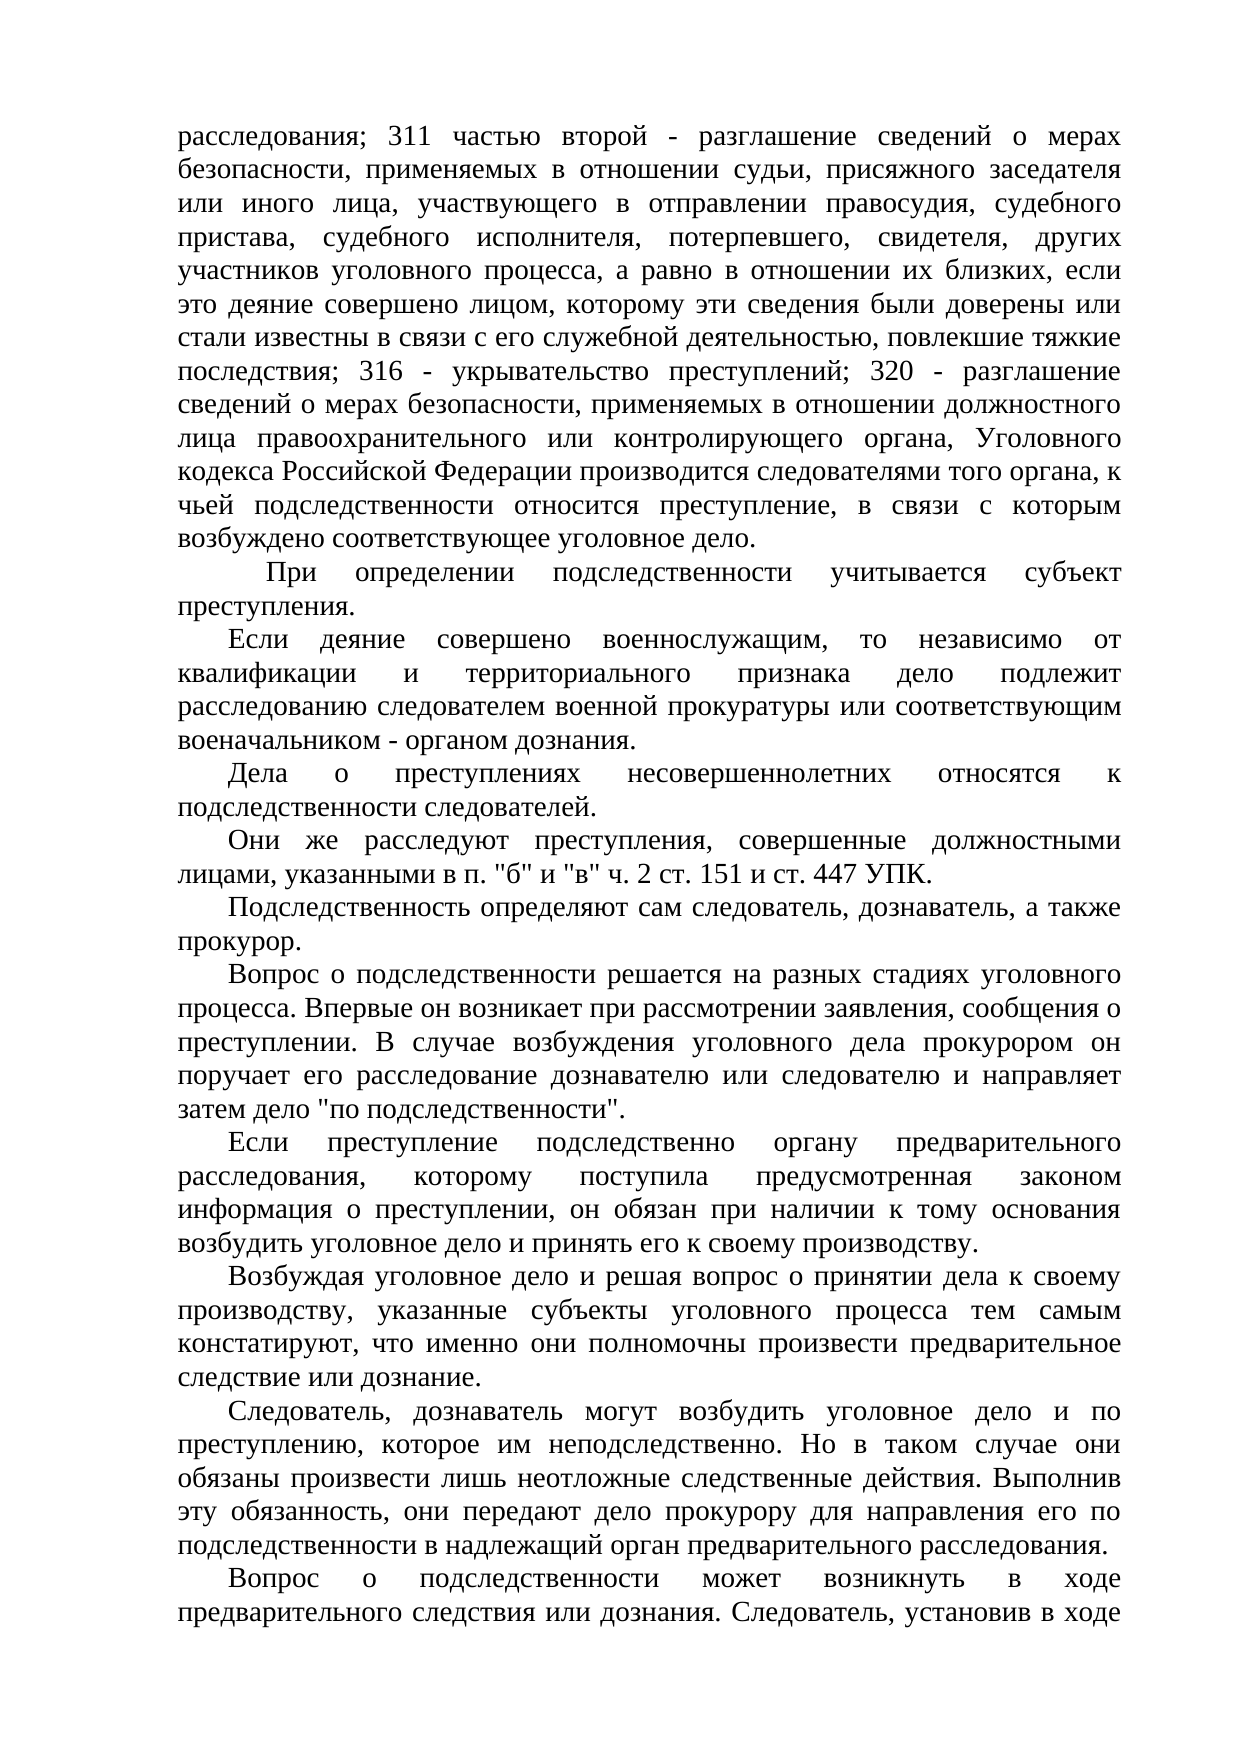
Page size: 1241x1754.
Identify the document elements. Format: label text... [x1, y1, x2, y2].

text Они же расследуют преступления, совершенные должностными лицами, указанными в п. "б" и "в" ч. 2 ст. 151 и ст. 447 УПК. [177, 822, 1122, 889]
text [177, 118, 1122, 554]
text Дела о преступлениях несовершеннолетних относятся к подследственности следователей. [177, 755, 1122, 822]
text Вопрос о подследственности решается на разных стадиях уголовного процесса. Впервые он возникает при рассмотрении заявления, сообщения о преступлении. В случае возбуждения уголовного дела прокурором он поручает его расследование дознавателю или следователю и направляет затем дело "по подследственности". [177, 957, 1122, 1124]
text При определении подследственности учитывается субъект преступления. [177, 554, 1122, 621]
text Следователь, дознаватель могут возбудить уголовное дело и по преступлению, которое им неподследственно. Но в таком случае они обязаны произвести лишь неотложные следственные действия. Выполнив эту обязанность, они передают дело прокурору для направления его по подследственности в надлежащий орган предварительного расследования. [177, 1393, 1122, 1560]
text Если преступление подследственно органу предварительного расследования, которому поступила предусмотренная законом информация о преступлении, он обязан при наличии к тому основания возбудить уголовное дело и принять его к своему производству. [177, 1124, 1122, 1258]
text Если деяние совершено военнослужащим, то независимо от квалификации и территориального признака дело подлежит расследованию следователем военной прокуратуры или соответствующим военачальником - органом дознания. [177, 621, 1122, 755]
text Подследственность определяют сам следователь, дознаватель, а также прокурор. [177, 889, 1122, 957]
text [177, 1560, 1122, 1627]
text Возбуждая уголовное дело и решая вопрос о принятии дела к своему производству, указанные субъекты уголовного процесса тем самым констатируют, что именно они полномочны произвести предварительное следствие или дознание. [177, 1258, 1122, 1393]
